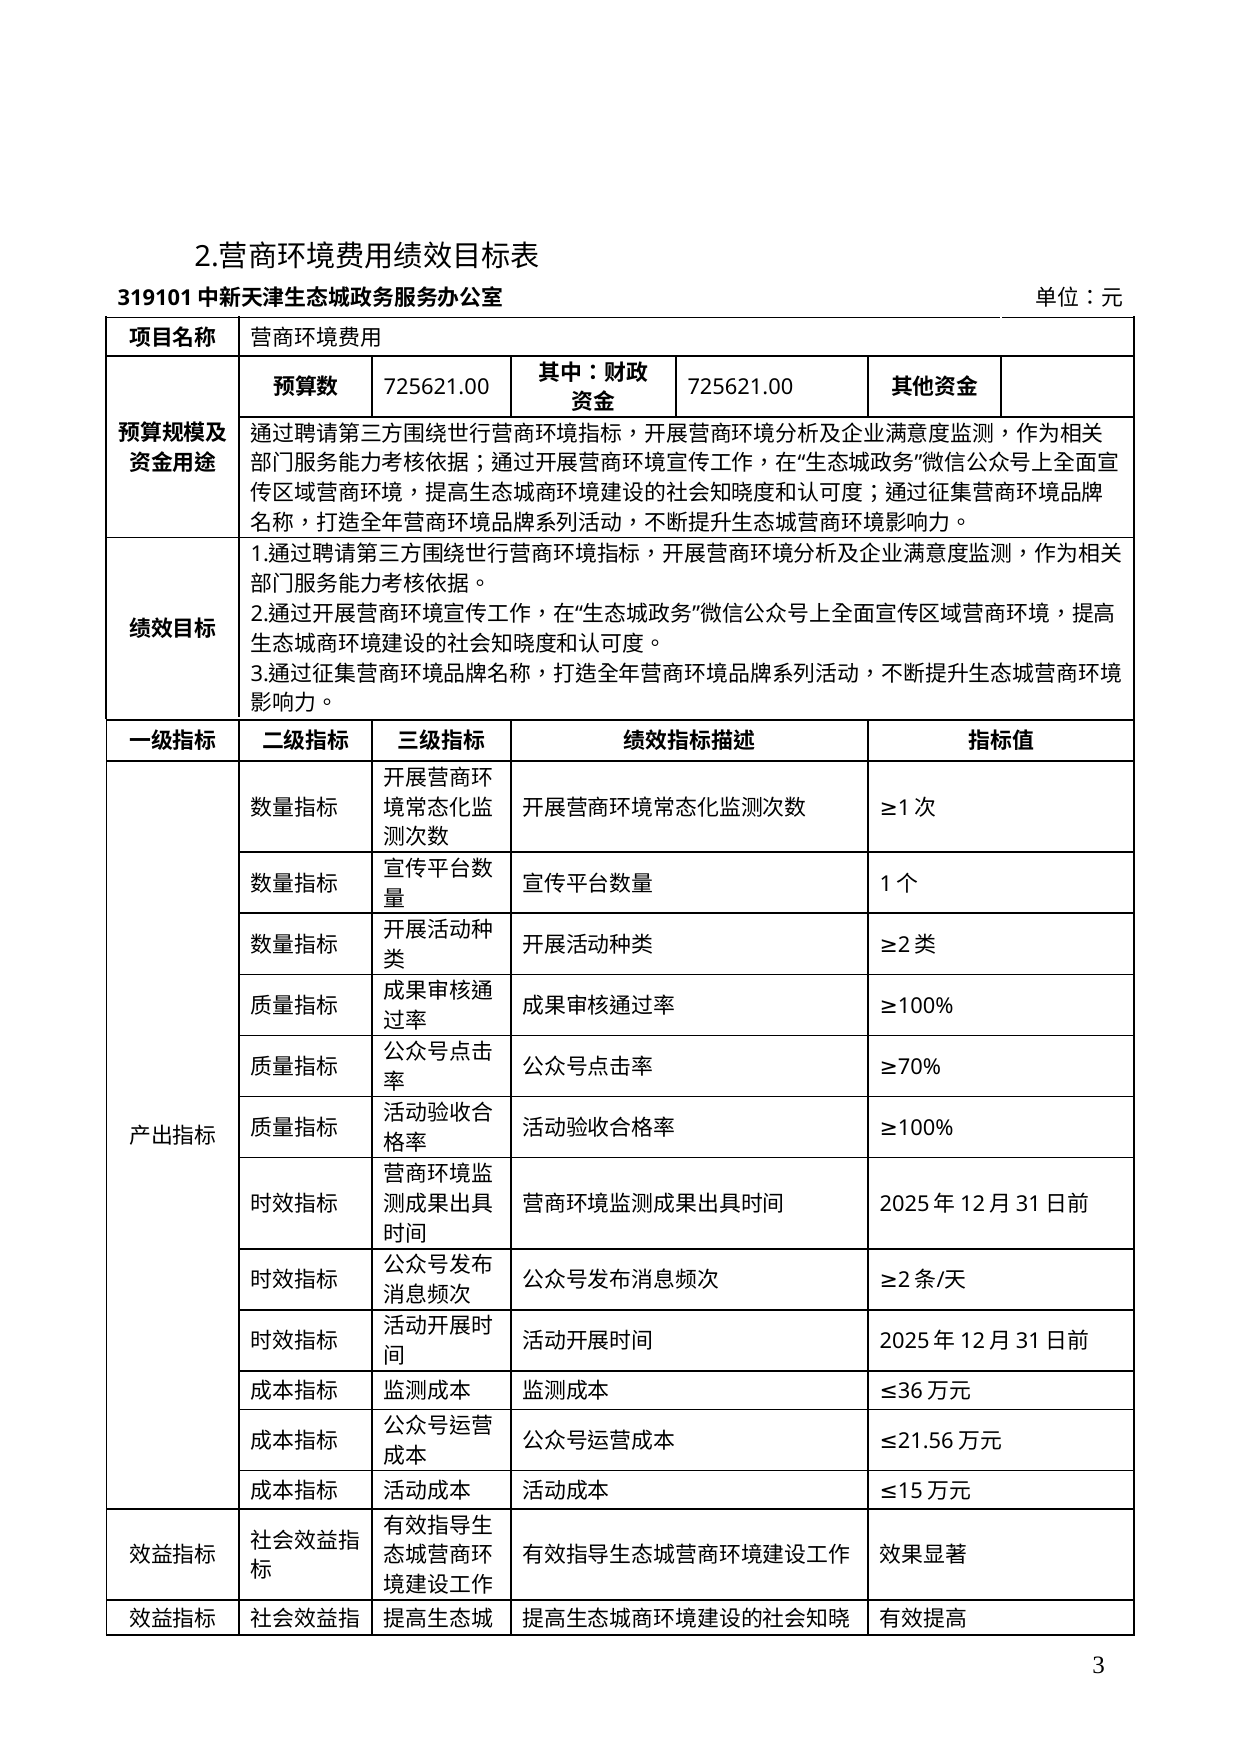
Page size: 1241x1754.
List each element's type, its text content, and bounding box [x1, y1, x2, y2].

table_cell 其中：财政 资金 [512, 357, 675, 416]
table_cell 质量指标 [240, 975, 371, 1034]
table_cell 活动成本 [512, 1471, 867, 1508]
table_cell 成本指标 [240, 1471, 371, 1508]
table_cell 质量指标 [240, 1036, 371, 1096]
table_cell ≥70% [869, 1036, 1133, 1096]
table_cell 2025年12月31日前 [869, 1311, 1133, 1370]
table_cell 监测成本 [373, 1372, 510, 1408]
table_cell 产出指标 [107, 762, 238, 1508]
table_cell 提高生态城商环境建设的社会知晓度和认可度 [512, 1601, 867, 1634]
table_cell 提高生态城商环境建设的社会知晓度和认可度 [373, 1601, 510, 1634]
table_cell 数量指标 [240, 853, 371, 912]
table_cell 质量指标 [240, 1097, 371, 1157]
table_cell 社会效益指标 [240, 1510, 371, 1599]
table_cell ≤15万元 [869, 1471, 1133, 1508]
table_header 绩效指标描述 [512, 721, 867, 760]
table_cell 数量指标 [240, 762, 371, 851]
table_header 指标值 [869, 721, 1133, 760]
table_cell ≥1次 [869, 762, 1133, 851]
table_cell 开展营商环境常态化监测次数 [373, 762, 510, 851]
table_cell 效果显著 [869, 1510, 1133, 1599]
table_cell 通过聘请第三方围绕世行营商环境指标，开展营商环境分析及企业满意度监测，作为相关部门服务能力考核依据；通过开展营商环境宣传工作，在“生态城政务”微信公众号上全面宣传区域营商环境，提高生态城商环境建设的社会知晓度和认可度；通过征集营商环境品牌名称，打造全年营商环境品牌系列活动，不断提升生态城营商环境影响力。 [240, 418, 1133, 537]
table_cell 预算规模及资金用途 [107, 357, 238, 537]
table_cell 时效指标 [240, 1158, 371, 1248]
table_cell 活动开展时间 [373, 1311, 510, 1370]
table_cell ≥2类 [869, 914, 1133, 973]
table_header 319101中新天津生态城政务服务办公室 [107, 277, 1000, 316]
table_cell 成果审核通过率 [373, 975, 510, 1034]
table_cell 时效指标 [240, 1311, 371, 1370]
table_cell 效益指标 [107, 1510, 238, 1599]
table_cell 成本指标 [240, 1410, 371, 1470]
table_cell [1002, 357, 1133, 416]
table_cell 绩效目标 [107, 538, 238, 717]
table_cell 营商环境费用 [240, 318, 1133, 355]
table_cell 预算数 [240, 357, 371, 416]
table_header 单位：元 [1002, 277, 1133, 316]
table_header 二级指标 [240, 721, 371, 760]
table_cell 公众号发布消息频次 [373, 1250, 510, 1309]
table_cell 有效提高 [869, 1601, 1133, 1634]
table_cell ≥100% [869, 1097, 1133, 1157]
table_cell 725621.00 [677, 357, 867, 416]
table_cell 有效指导生态城营商环境建设工作 [512, 1510, 867, 1599]
table_cell 营商环境监测成果出具时间 [512, 1158, 867, 1248]
table_cell 1个 [869, 853, 1133, 912]
table_cell 2025年12月31日前 [869, 1158, 1133, 1248]
table_cell 宣传平台数量 [373, 853, 510, 912]
table_cell 成本指标 [240, 1372, 371, 1408]
table_cell 其他资金 [869, 357, 1000, 416]
table_cell 公众号运营成本 [512, 1410, 867, 1470]
table_cell 开展活动种类 [512, 914, 867, 973]
table_cell 宣传平台数量 [512, 853, 867, 912]
table_cell 项目名称 [107, 318, 238, 355]
table_cell ≤36万元 [869, 1372, 1133, 1408]
table_cell ≥2条/天 [869, 1250, 1133, 1309]
table_cell ≥100% [869, 975, 1133, 1034]
table_cell 监测成本 [512, 1372, 867, 1408]
text 2.营商环境费用绩效目标表 [136, 235, 1104, 275]
table_cell 效益指标 [107, 1601, 238, 1634]
table_cell 公众号点击率 [512, 1036, 867, 1096]
table_cell 活动验收合格率 [512, 1097, 867, 1157]
table_cell 活动验收合格率 [373, 1097, 510, 1157]
table_cell 数量指标 [240, 914, 371, 973]
table_cell 社会效益指标 [240, 1601, 371, 1634]
table_cell 成果审核通过率 [512, 975, 867, 1034]
table_cell 公众号发布消息频次 [512, 1250, 867, 1309]
table_cell 有效指导生态城营商环境建设工作 [373, 1510, 510, 1599]
table_cell 开展活动种类 [373, 914, 510, 973]
table_cell 活动开展时间 [512, 1311, 867, 1370]
table_cell 1.通过聘请第三方围绕世行营商环境指标，开展营商环境分析及企业满意度监测，作为相关部门服务能力考核依据。 2.通过开展营商环境宣传工作，在“生态城政务”微信公众号上全面宣传区域营商环境，提高生态城商环境建设的社会知晓度和认可度。 3.通过征集营商环境品牌名称，打造全年营商环境品牌系列活动，不断提升生态城营商环境影响力。 [240, 538, 1133, 717]
table_cell 公众号运营成本 [373, 1410, 510, 1470]
table_cell 公众号点击率 [373, 1036, 510, 1096]
table_cell 725621.00 [373, 357, 510, 416]
table_cell 时效指标 [240, 1250, 371, 1309]
table_header 一级指标 [107, 721, 238, 760]
table_header 三级指标 [373, 721, 510, 760]
table_cell 活动成本 [373, 1471, 510, 1508]
table_cell ≤21.56万元 [869, 1410, 1133, 1470]
table_cell 开展营商环境常态化监测次数 [512, 762, 867, 851]
table_cell 营商环境监测成果出具时间 [373, 1158, 510, 1248]
